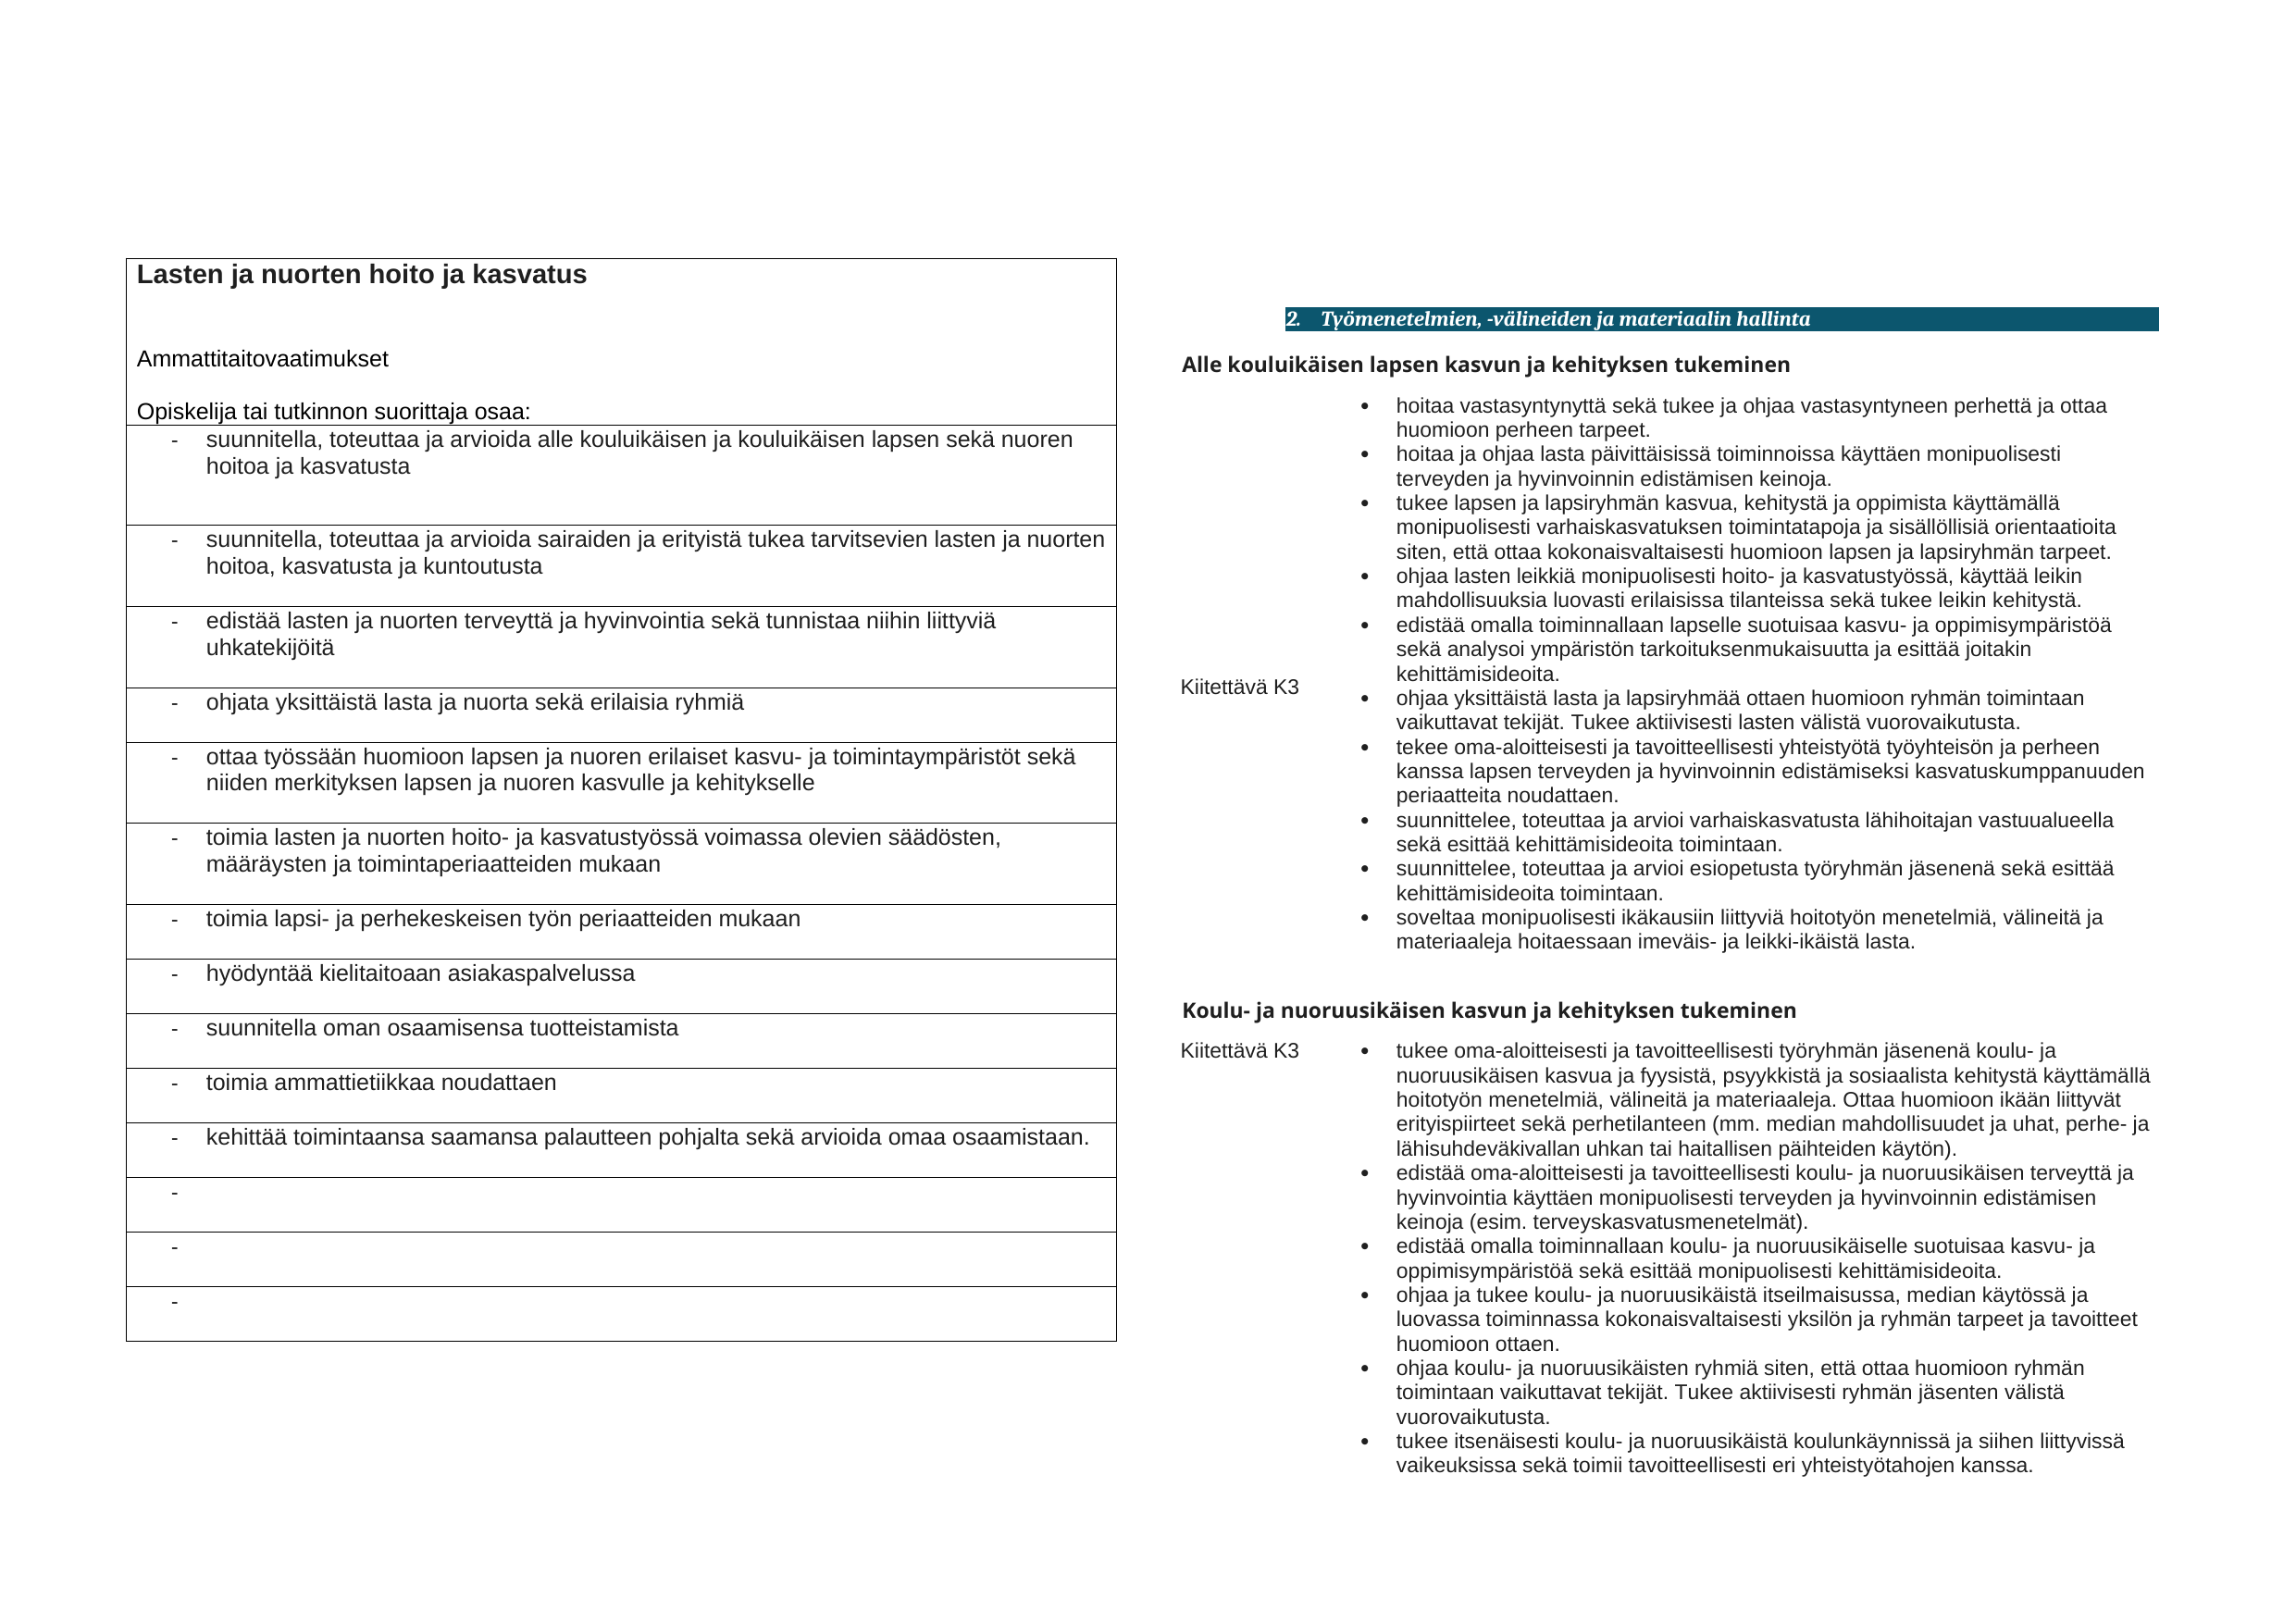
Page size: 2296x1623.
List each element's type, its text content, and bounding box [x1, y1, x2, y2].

table_cell [127, 1233, 1116, 1286]
subtitle Työmenetelmien, -välineiden ja materiaalin hallinta [1285, 307, 2159, 331]
table_header Kiitettävä K3 [1180, 1039, 1327, 1478]
table_cell toimia ammattietiikkaa noudattaen [127, 1069, 1116, 1122]
table_cell toimia lasten ja nuorten hoito- ja kasvatustyössä voimassa olevien säädösten, määräysten ja toimintaperiaatteiden mukaan [127, 824, 1116, 904]
table_cell suunnitella, toteuttaa ja arvioida alle kouluikäisen ja kouluikäisen lapsen sekä nuoren hoitoa ja kasvatusta [127, 426, 1116, 525]
text Koulu- ja nuoruusikäisen kasvun ja kehityksen tukeminen [1182, 996, 2159, 1024]
table_cell edistää lasten ja nuorten terveyttä ja hyvinvointia sekä tunnistaa niihin liittyviä uhkatekijöitä [127, 607, 1116, 688]
table_cell [127, 1178, 1116, 1232]
table_cell suunnitella oman osaamisensa tuotteistamista [127, 1014, 1116, 1068]
table_cell ohjata yksittäistä lasta ja nuorta sekä erilaisia ryhmiä [127, 688, 1116, 742]
table_cell [127, 1287, 1116, 1341]
table_header Kiitettävä K3 [1180, 393, 1327, 981]
table_cell toimia lapsi- ja perhekeskeisen työn periaatteiden mukaan [127, 905, 1116, 959]
table_cell kehittää toimintaansa saamansa palautteen pohjalta sekä arvioida omaa osaamistaan. [127, 1123, 1116, 1177]
table_cell suunnitella, toteuttaa ja arvioida sairaiden ja erityistä tukea tarvitsevien lasten ja nuorten hoitoa, kasvatusta ja kuntoutusta [127, 526, 1116, 606]
table_header Lasten ja nuorten hoito ja kasvatus Ammattitaitovaatimukset Opiskelija tai tutkinnon suorittaja osaa: [127, 259, 1116, 425]
table_header hoitaa vastasyntynyttä sekä tukee ja ohjaa vastasyntyneen perhettä ja ottaa huomioon perheen tarpeet. hoitaa ja ohjaa lasta päivittäisissä toiminnoissa käyttäen monipuolisesti terveyden ja hyvinvoinnin edistämisen keinoja. tukee lapsen ja lapsiryhmän kasvua, kehitystä ja oppimista käyttämällä monipuolisesti varhaiskasvatuksen toimintatapoja ja sisällöllisiä orientaatioita siten, että ottaa kokonaisvaltaisesti huomioon lapsen ja lapsiryhmän tarpeet. ohjaa lasten leikkiä monipuolisesti hoito- ja kasvatustyössä, käyttää leikin mahdollisuuksia luovasti erilaisissa tilanteissa sekä tukee leikin kehitystä. edistää omalla toiminnallaan lapselle suotuisaa kasvu- ja oppimisympäristöä sekä analysoi ympäristön tarkoituksenmukaisuutta ja esittää joitakin kehittämisideoita. ohjaa yksittäistä lasta ja lapsiryhmää ottaen huomioon ryhmän toimintaan vaikuttavat tekijät. Tukee aktiivisesti lasten välistä vuorovaikutusta. tekee oma-aloitteisesti ja tavoitteellisesti yhteistyötä työyhteisön ja perheen kanssa lapsen terveyden ja hyvinvoinnin edistämiseksi kasvatuskumppanuuden periaatteita noudattaen. suunnittelee, toteuttaa ja arvioi varhaiskasvatusta lähihoitajan vastuualueella sekä esittää kehittämisideoita toimintaan. suunnittelee, toteuttaa ja arvioi esiopetusta työryhmän jäsenenä sekä esittää kehittämisideoita toimintaan. soveltaa monipuolisesti ikäkausiin liittyviä hoitotyön menetelmiä, välineitä ja materiaaleja hoitaessaan imeväis- ja leikki-ikäistä lasta. [1327, 393, 2157, 981]
text Alle kouluikäisen lapsen kasvun ja kehityksen tukeminen [1182, 350, 2159, 378]
table_cell ottaa työssään huomioon lapsen ja nuoren erilaiset kasvu- ja toimintaympäristöt sekä niiden merkityksen lapsen ja nuoren kasvulle ja kehitykselle [127, 743, 1116, 823]
table_cell hyödyntää kielitaitoaan asiakaspalvelussa [127, 960, 1116, 1013]
